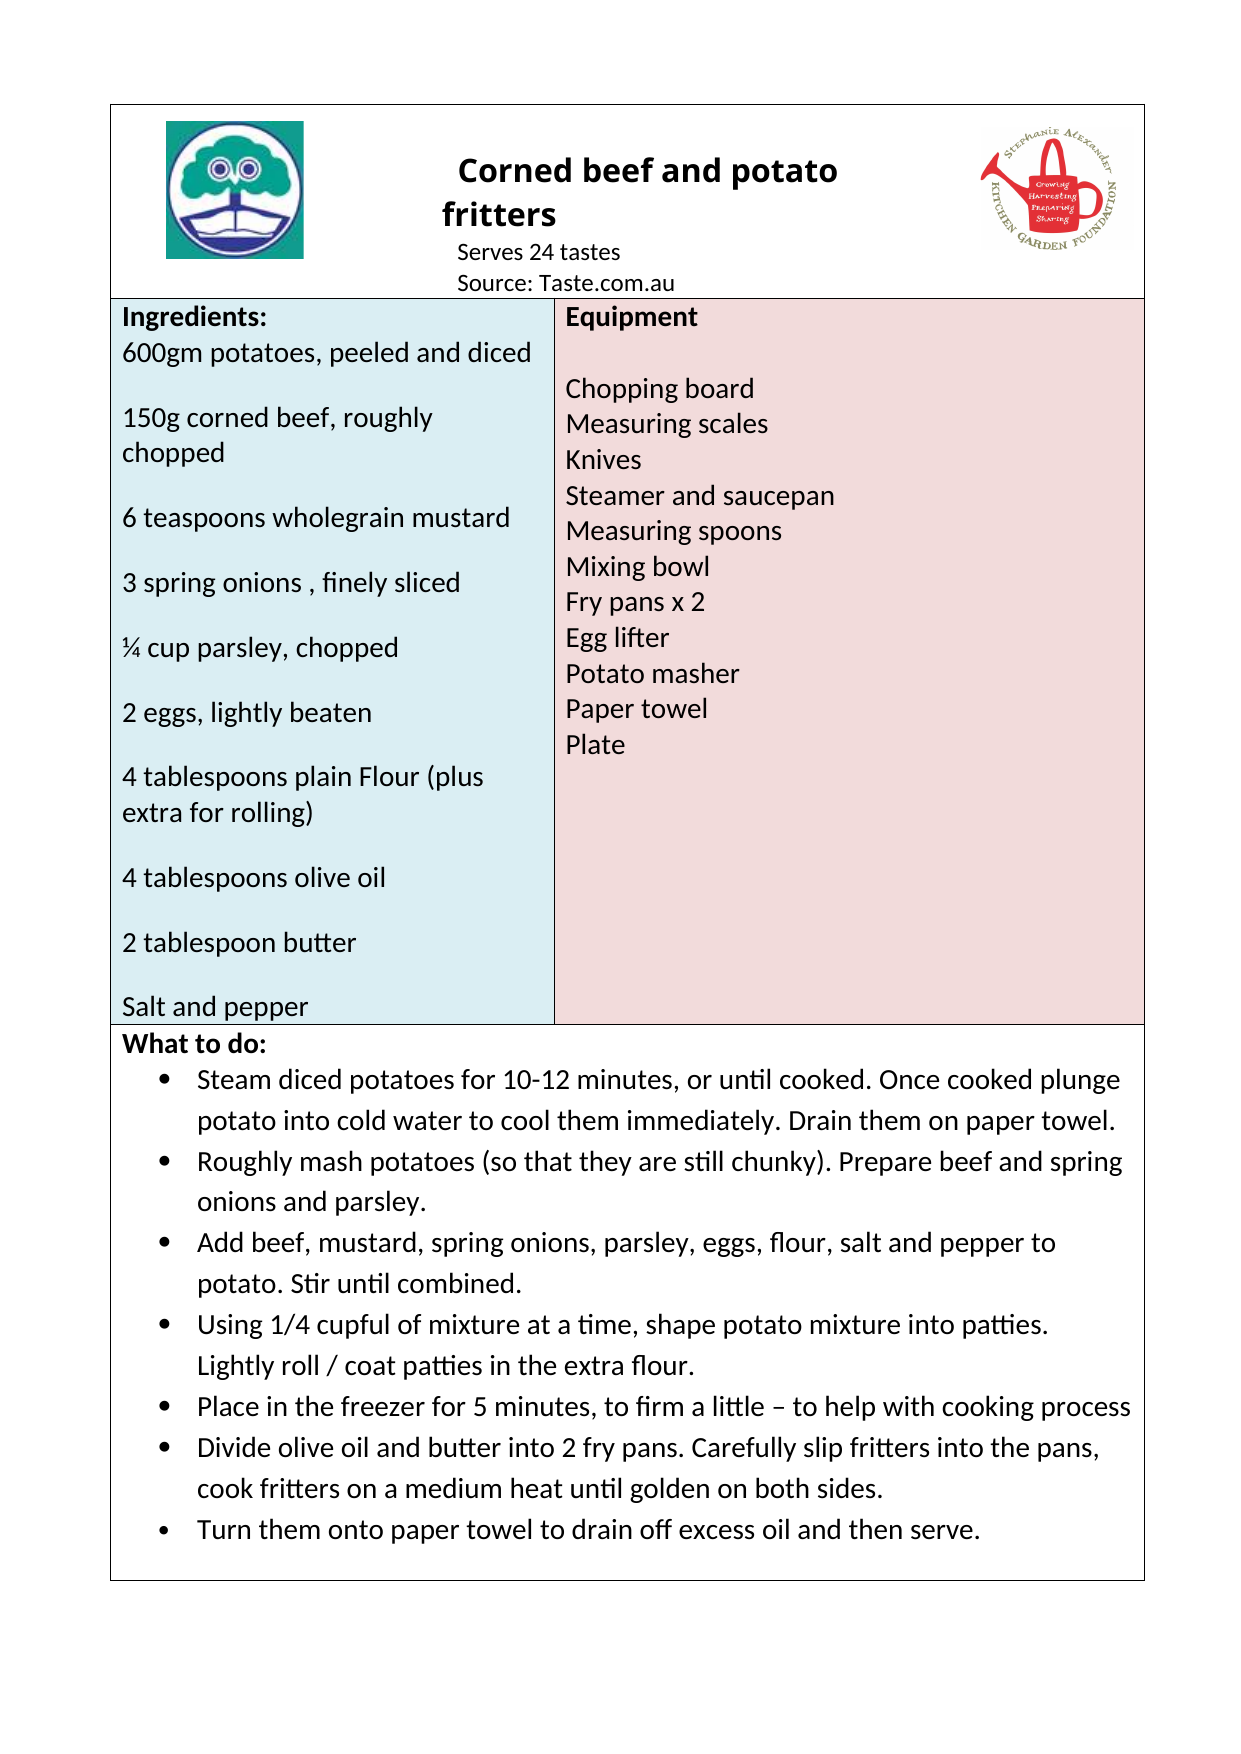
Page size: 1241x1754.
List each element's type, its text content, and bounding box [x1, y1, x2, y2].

picture [980, 127, 1134, 250]
picture [166, 121, 304, 259]
table_cell What to do: Steam diced potatoes for 10-12 minutes, or until cooked. Once cooked plunge potato into cold water to cool them immediately. Drain them on paper towel. Roughly mash potatoes (so that they are still chunky). Prepare beef and spring onions and parsley. Add beef, mustard, spring onions, parsley, eggs, flour, salt and pepper to potato. Stir until combined. Using 1/4 cupful of mixture at a time, shape potato mixture into patties. Lightly roll / coat patties in the extra flour. Place in the freezer for 5 minutes, to firm a little – to help with cooking process Divide olive oil and butter into 2 fry pans. Carefully slip fritters into the pans, cook fritters on a medium heat until golden on both sides. Turn them onto paper towel to drain off excess oil and then serve. [111, 1025, 1144, 1580]
table_cell Equipment Chopping board Measuring scales Knives Steamer and saucepan Measuring spoons Mixing bowl Fry pans x 2 Egg lifter Potato masher Paper towel Plate [555, 299, 1144, 1024]
table_header Corned beef and potato fritters Serves 24 tastes Source: Taste.com.au [111, 105, 1144, 297]
table_cell Ingredients: 600gm potatoes, peeled and diced 150g corned beef, roughly chopped 6 teaspoons wholegrain mustard 3 spring onions , finely sliced ¼ cup parsley, chopped 2 eggs, lightly beaten 4 tablespoons plain Flour (plus extra for rolling) 4 tablespoons olive oil 2 tablespoon butter Salt and pepper [111, 299, 554, 1024]
